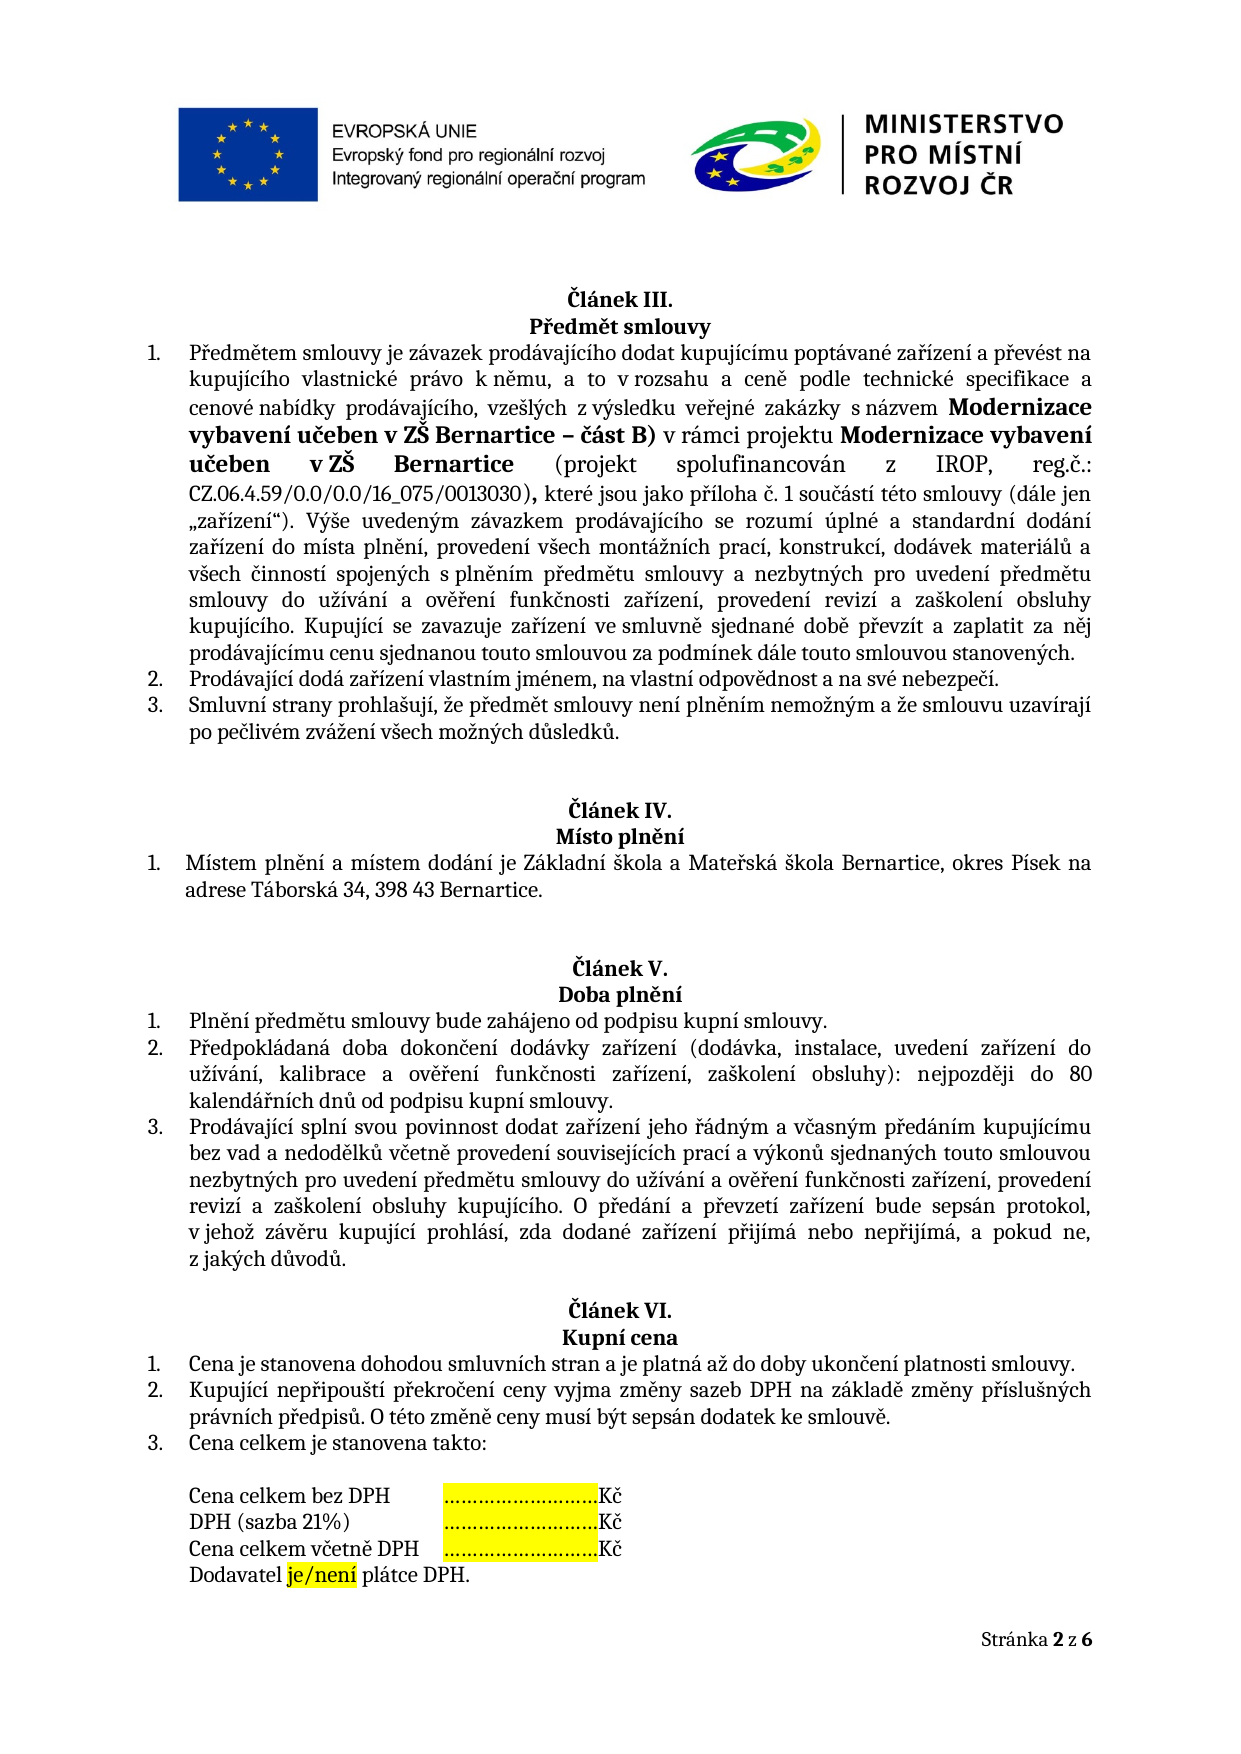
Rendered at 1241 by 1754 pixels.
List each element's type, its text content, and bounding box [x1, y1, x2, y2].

list Smluvní strany prohlašují, že předmět smlouvy není plněním nemožným a že smlouvu uzavírají po pečlivém zvážení všech možných důsledků. [148, 692, 1093, 745]
list Plnění předmětu smlouvy bude zahájeno od podpisu kupní smlouvy. [148, 1008, 1093, 1035]
text Dodavatel je/není plátce DPH. [189, 1562, 287, 1588]
picture [147, 76, 1093, 232]
list Cena je stanovena dohodou smluvních stran a je platná až do doby ukončení platnosti smlouvy. [148, 1351, 1093, 1377]
text DPH (sazba 21%) ………………………Kč [189, 1509, 443, 1535]
list Předpokládaná doba dokončení dodávky zařízení (dodávka, instalace, uvedení zařízení do užívání, kalibrace a ověření funkčnosti zařízení, zaškolení obsluhy): nejpozději do 80 kalendářních dnů od podpisu kupní smlouvy. [148, 1035, 1093, 1114]
text Doba plnění [148, 982, 1093, 1008]
text Předmět smlouvy [148, 313, 1093, 340]
list Kupující nepřipouští překročení ceny vyjma změny sazeb DPH na základě změny příslušných právních předpisů. O této změně ceny musí být sepsán dodatek ke smlouvě. [148, 1377, 1093, 1430]
text Článek V. [148, 956, 1093, 982]
text Cena celkem bez DPH ………………………Kč [189, 1483, 443, 1509]
text Kupní cena [148, 1324, 1093, 1351]
text DPH (sazba 21%) ………………………Kč [598, 1509, 1093, 1535]
list Místem plnění a místem dodání je Základní škola a Mateřská škola Bernartice, okres Písek na adrese Táborská 34, 398 43 Bernartice. [148, 850, 1093, 903]
text Článek IV. [148, 797, 1093, 824]
text Místo plnění [148, 824, 1093, 850]
text Cena celkem bez DPH ………………………Kč [598, 1483, 1093, 1509]
list Prodávající dodá zařízení vlastním jménem, na vlastní odpovědnost a na své nebezpečí. [148, 666, 1093, 692]
text Cena celkem včetně DPH ………………………Kč [598, 1535, 1093, 1562]
text Cena celkem včetně DPH ………………………Kč [189, 1535, 443, 1562]
list Prodávající splní svou povinnost dodat zařízení jeho řádným a včasným předáním kupujícímu bez vad a nedodělků včetně provedení souvisejících prací a výkonů sjednaných touto smlouvou nezbytných pro uvedení předmětu smlouvy do užívání a ověření funkčnosti zařízení, provedení revizí a zaškolení obsluhy kupujícího. O předání a převzetí zařízení bude sepsán protokol, v jehož závěru kupující prohlásí, zda dodané zařízení přijímá nebo nepřijímá, a pokud ne, z jakých důvodů. [148, 1114, 1093, 1272]
text Článek VI. [148, 1298, 1093, 1324]
list Předmětem smlouvy je závazek prodávajícího dodat kupujícímu poptávané zařízení a převést na kupujícího vlastnické právo k němu, a to v rozsahu a ceně podle technické specifikace a cenové nabídky prodávajícího, vzešlých z výsledku veřejné zakázky s názvem Modernizace vybavení učeben v ZŠ Bernartice – část B) v rámci projektu Modernizace vybavení učeben v ZŠ Bernartice (projekt spolufinancován z IROP, reg.č.: CZ.06.4.59/0.0/0.0/16_075/0013030), které jsou jako příloha č. 1 součástí této smlouvy (dále jen „zařízení“). Výše uvedeným závazkem prodávajícího se rozumí úplné a standardní dodání zařízení do místa plnění, provedení všech montážních prací, konstrukcí, dodávek materiálů a všech činností spojených s plněním předmětu smlouvy a nezbytných pro uvedení předmětu smlouvy do užívání a ověření funkčnosti zařízení, provedení revizí a zaškolení obsluhy kupujícího. Kupující se zavazuje zařízení ve smluvně sjednané době převzít a zaplatit za něj prodávajícímu cenu sjednanou touto smlouvou za podmínek dále touto smlouvou stanovených. [148, 340, 1093, 666]
text Dodavatel je/není plátce DPH. [357, 1562, 1093, 1588]
list Cena celkem je stanovena takto: [148, 1430, 1093, 1456]
text Článek III. [148, 287, 1093, 313]
